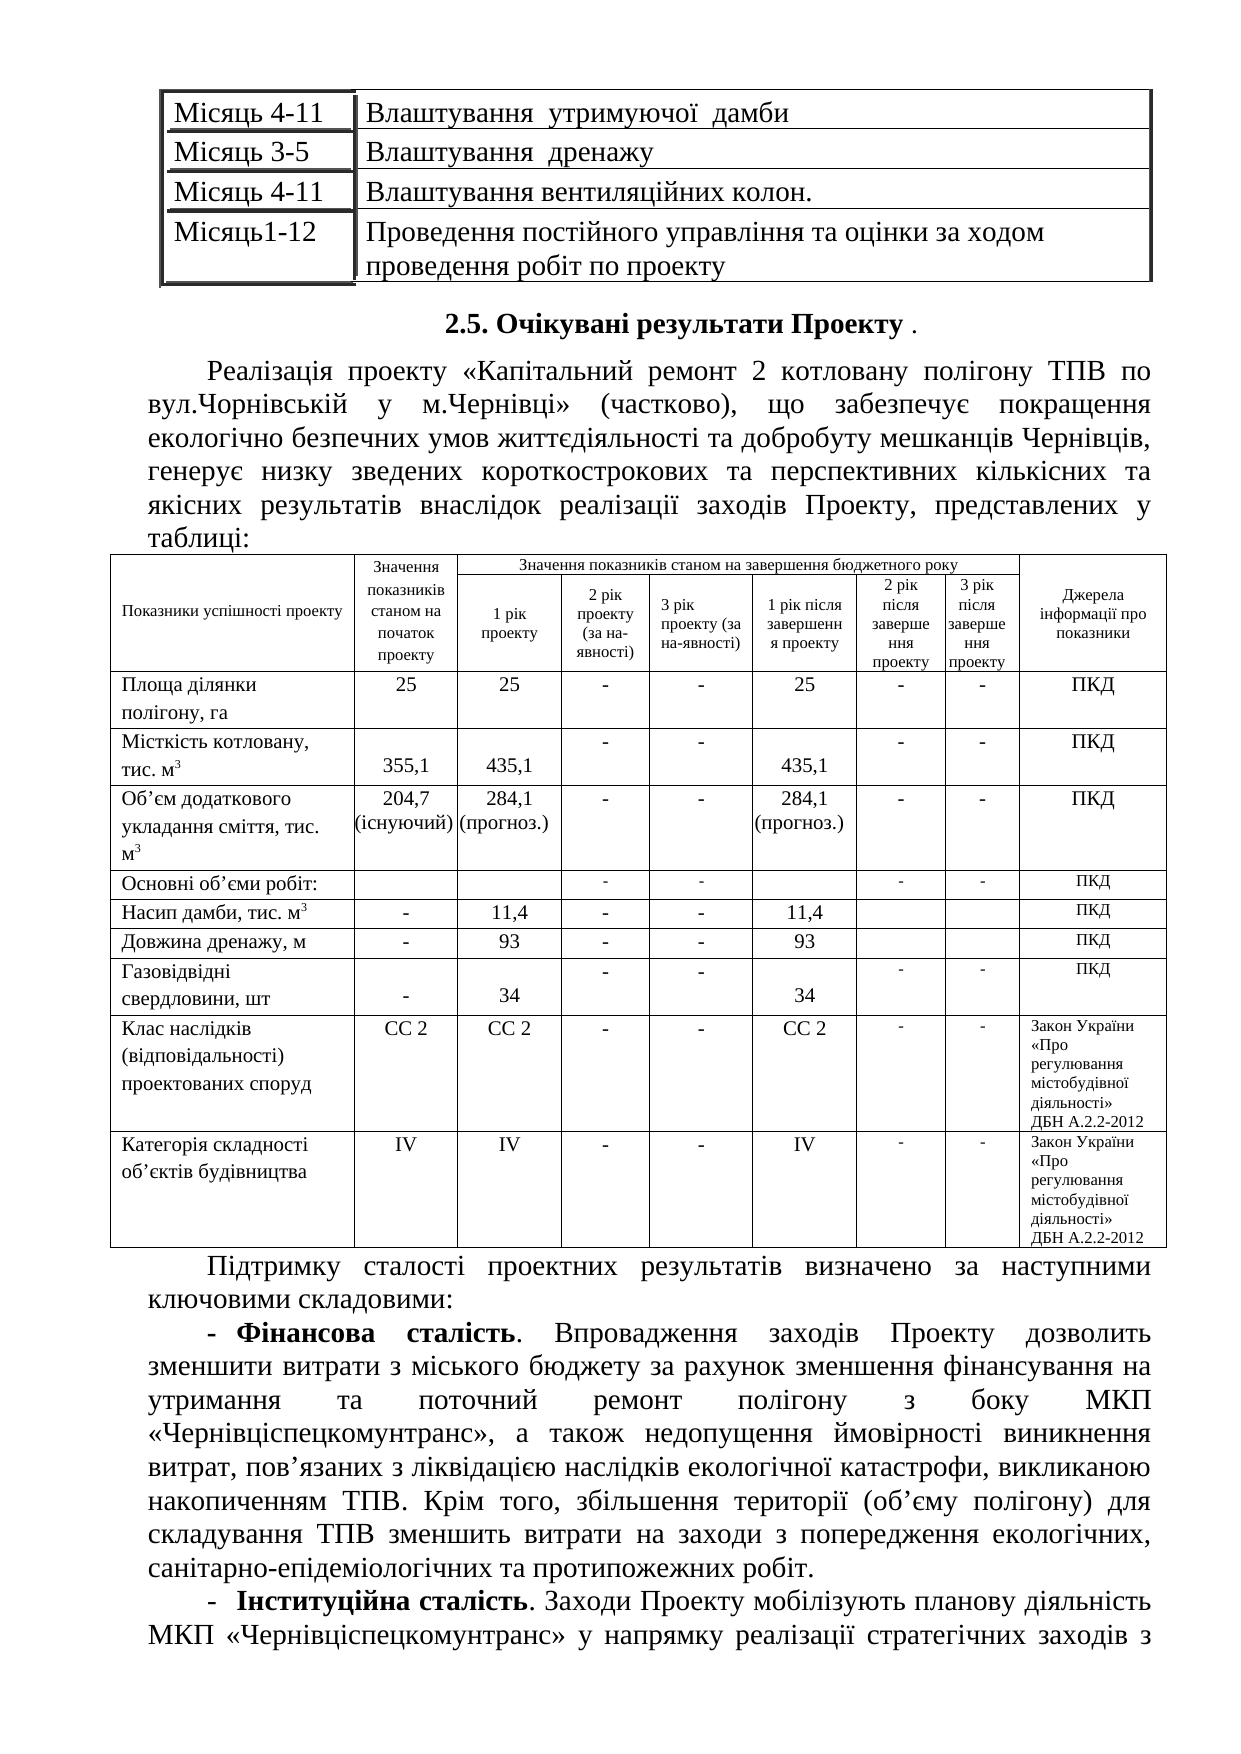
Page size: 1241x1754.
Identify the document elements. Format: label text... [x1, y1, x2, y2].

table_cell 2 рік після завершення проекту [857, 575, 945, 671]
table_cell СС 2 [753, 1016, 856, 1131]
table_cell - [946, 959, 1019, 1015]
table_header Показники успішності проекту [111, 555, 354, 671]
list Фінансова сталість. Впровадження заходів Проекту дозволить зменшити витрати з міського бюджету за рахунок зменшення фінансування на утримання та поточний ремонт полігону з боку МКП «Чернівціспецкомунтранс», а також недопущення ймовірності виникнення витрат, пов’язаних з ліквідацією наслідків екологічної катастрофи, викликаною накопиченням ТПВ. Крім того, збільшення території (об’єму полігону) для складування ТПВ зменшить витрати на заходи з попередження екологічних, санітарно-епідеміологічних та протипожежних робіт. [148, 1315, 1152, 1583]
table_cell IV [355, 1132, 457, 1247]
table_cell 435,1 [458, 729, 561, 785]
table_cell - [562, 672, 649, 728]
table_cell Основні об’єми робіт: [111, 871, 354, 899]
table_cell - [857, 729, 945, 785]
table_cell [857, 929, 945, 958]
table_cell СС 2 [355, 1016, 457, 1131]
text Підтримку сталості проектних результатів визначено за наступними ключовими складовими: [148, 1248, 1152, 1315]
table_cell - [562, 959, 649, 1015]
table_cell - [857, 1016, 945, 1131]
table_cell IV [458, 1132, 561, 1247]
table_cell Насип дамби, тис. м3 [111, 900, 354, 928]
table_cell Об’єм додаткового укладання сміття, тис. м3 [111, 786, 354, 869]
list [148, 1583, 1152, 1650]
table_cell 11,4 [458, 900, 561, 928]
table_cell 2 рік проекту (за на-явності) [562, 575, 649, 671]
table_cell - [650, 871, 752, 899]
table_cell ПКД [1020, 929, 1166, 958]
table_cell 93 [753, 929, 856, 958]
table_cell 435,1 [753, 729, 856, 785]
table_cell - [857, 959, 945, 1015]
table_cell - [562, 729, 649, 785]
table_cell 3 рік після завершення проекту [946, 575, 1019, 671]
table_cell ПКД [1020, 959, 1166, 1015]
table_cell - [857, 871, 945, 899]
table_cell - [355, 959, 457, 1015]
table_cell - [946, 871, 1019, 899]
table_cell 34 [458, 959, 561, 1015]
table_cell - [857, 786, 945, 869]
table_cell Газовідвідні свердловини, шт [111, 959, 354, 1015]
table_cell Місяць 4-11 [164, 168, 351, 208]
table_cell 284,1 (прогноз.) [458, 786, 561, 869]
table_cell - [650, 1132, 752, 1247]
text Реалізація проекту «Капітальний ремонт 2 котловану полігону ТПВ по вул.Чорнівській у м.Чернівці» (частково), що забезпечує покращення екологічно безпечних умов життєдіяльності та добробуту мешканців Чернівців, генерує низку зведених короткострокових та перспективних кількісних та якісних результатів внаслідок реалізації заходів Проекту, представлених у таблиці: [148, 353, 1152, 554]
table_cell - [946, 786, 1019, 869]
table_cell - [946, 1016, 1019, 1131]
table_cell Категорія складності об’єктів будівництва [111, 1132, 354, 1247]
table_cell ПКД [1020, 729, 1166, 785]
table_cell - [946, 672, 1019, 728]
table_cell [753, 871, 856, 899]
table_cell ПКД [1020, 871, 1166, 899]
table_cell Довжина дренажу, м [111, 929, 354, 958]
table_cell - [562, 900, 649, 928]
table_cell СС 2 [458, 1016, 561, 1131]
table_cell - [946, 729, 1019, 785]
table_cell 355,1 [355, 729, 457, 785]
table_cell Місяць 3-5 [164, 128, 351, 168]
table_cell 3 рік проекту (за на-явності) [650, 575, 752, 671]
table_cell - [562, 1016, 649, 1131]
table_cell IV [753, 1132, 856, 1247]
table_cell - [355, 929, 457, 958]
table_cell [946, 929, 1019, 958]
table_cell Клас наслідків (відповідальності) проектованих споруд [111, 1016, 354, 1131]
table_header Джерела інформації про показники [1020, 555, 1166, 671]
table_cell Закон України «Про регулювання містобудівної діяльності» ДБН А.2.2-2012 [1020, 1016, 1166, 1131]
table_cell Проведення постійного управління та оцінки за ходом проведення робіт по проекту [354, 209, 1149, 281]
table_cell ПКД [1020, 786, 1166, 869]
table_cell - [562, 1132, 649, 1247]
table_cell [857, 900, 945, 928]
table_cell 93 [458, 929, 561, 958]
table_cell 25 [355, 672, 457, 728]
table_cell [458, 871, 561, 899]
table_cell Влаштування утримуючої дамби [354, 90, 1149, 128]
table_cell - [946, 1132, 1019, 1247]
table_cell - [562, 871, 649, 899]
table_cell - [650, 929, 752, 958]
table_cell [946, 900, 1019, 928]
table_cell [355, 871, 457, 899]
table_cell Місяць 4-11 [166, 93, 354, 128]
table_cell - [650, 672, 752, 728]
table_cell 1 рік після завершення проекту [753, 575, 856, 671]
table_cell - [650, 1016, 752, 1131]
table_cell 11,4 [753, 900, 856, 928]
table_cell - [562, 786, 649, 869]
text 2.5. Очікувані результати Проекту . [148, 307, 1152, 340]
table_cell - [650, 729, 752, 785]
table_cell - [650, 959, 752, 1015]
table_cell 25 [753, 672, 856, 728]
table_cell Місткість котловану, тис. м3 [111, 729, 354, 785]
table_cell 25 [458, 672, 561, 728]
table_cell - [650, 786, 752, 869]
table_cell 34 [753, 959, 856, 1015]
table_cell ПКД [1020, 900, 1166, 928]
table_cell 284,1 (прогноз.) [753, 786, 856, 869]
table_cell - [562, 929, 649, 958]
table_cell Влаштування вентиляційних колон. [358, 169, 1149, 208]
table_cell 204,7 (існуючий) [355, 786, 457, 869]
table_cell ПКД [1020, 672, 1166, 728]
table_cell Площа ділянки полігону, га [111, 672, 354, 728]
table_cell - [857, 672, 945, 728]
table_cell - [857, 1132, 945, 1247]
table_header Значення показників станом на початок проекту [355, 555, 457, 671]
table_cell - [650, 900, 752, 928]
table_cell Закон України «Про регулювання містобудівної діяльності» ДБН А.2.2-2012 [1020, 1132, 1166, 1247]
table_cell - [355, 900, 457, 928]
table_cell Влаштування дренажу [358, 129, 1149, 168]
table_cell 1 рік проекту [458, 575, 561, 671]
table_header Значення показників станом на завершення бюджетного року [458, 555, 1019, 574]
table_cell Місяць1-12 [164, 208, 354, 281]
